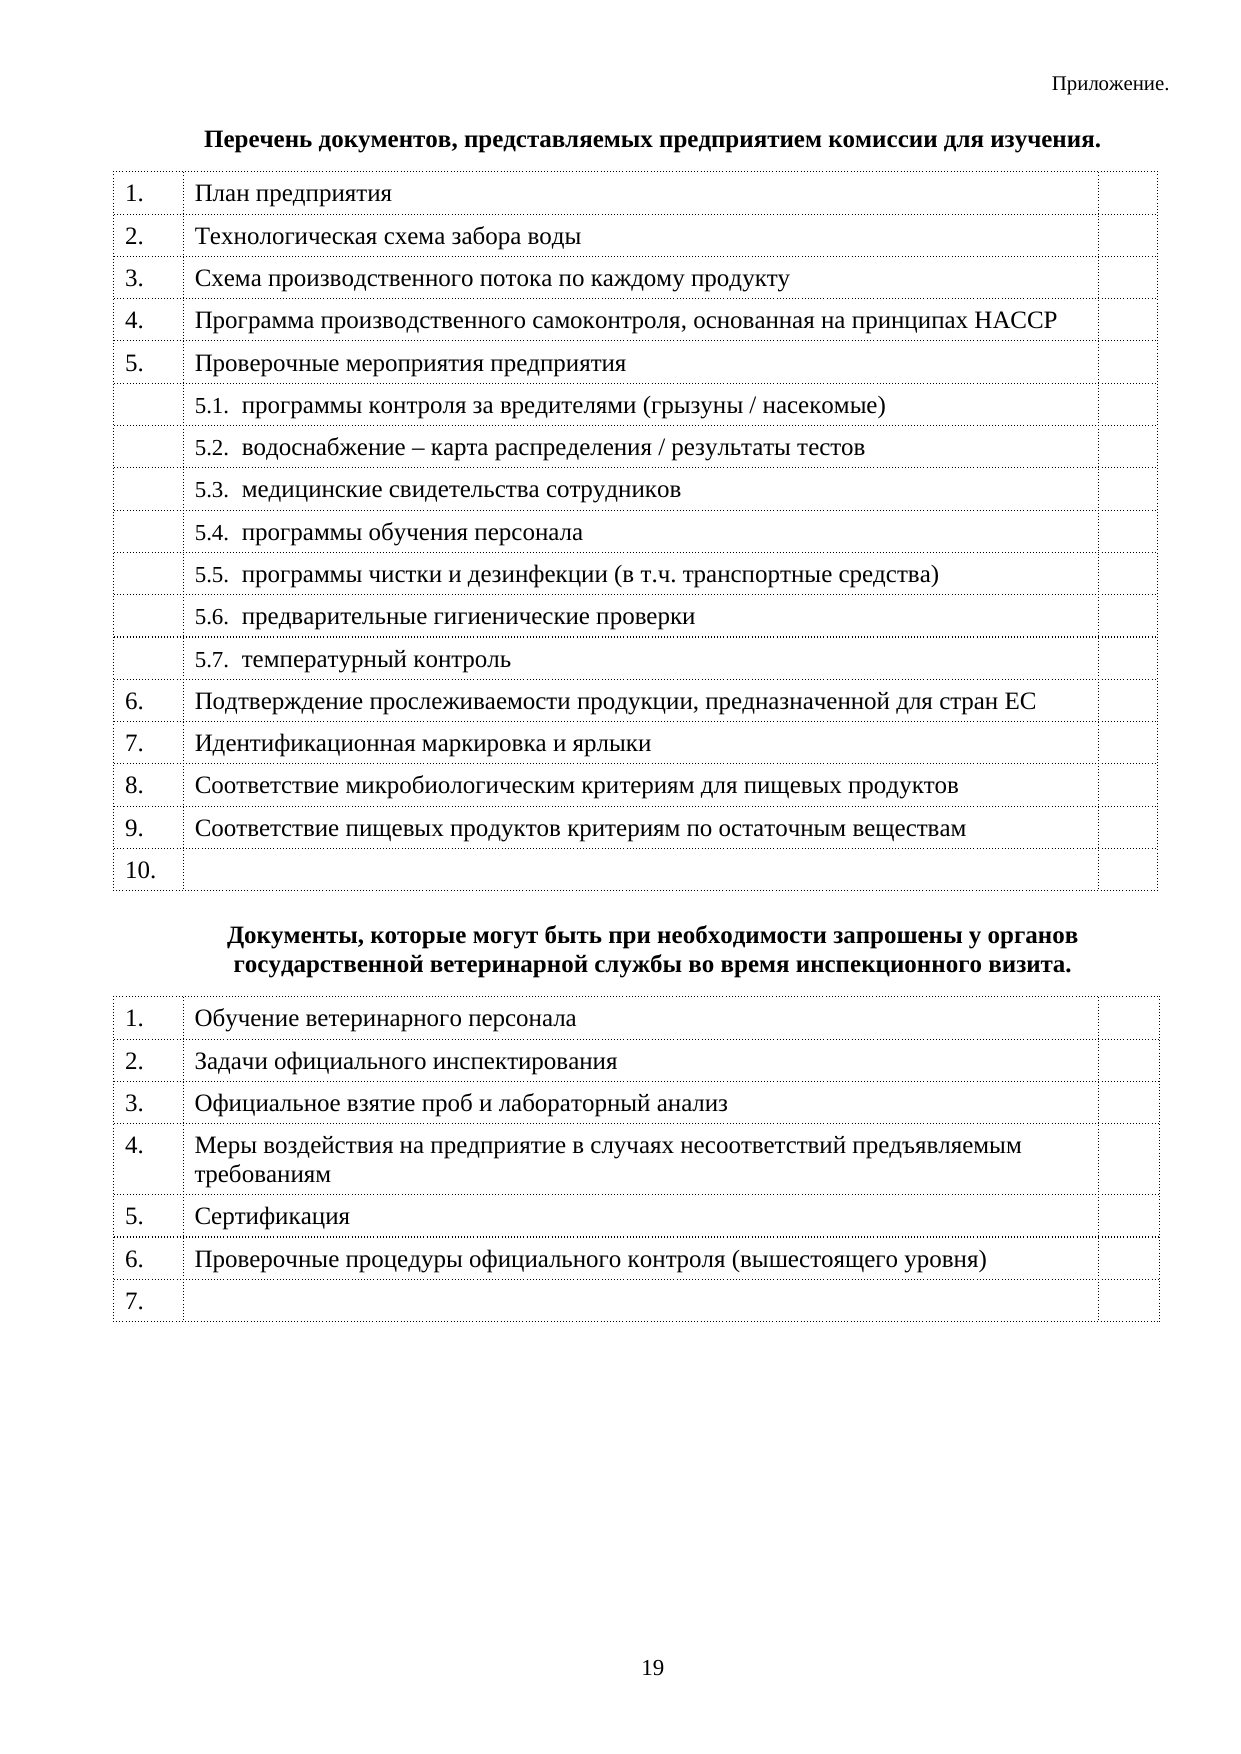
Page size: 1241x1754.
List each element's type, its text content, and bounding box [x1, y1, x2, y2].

table_cell Сертификация [183, 1194, 1099, 1236]
table_cell [183, 848, 1099, 890]
table_cell программы чистки и дезинфекции (в т.ч. транспортные средства) [183, 552, 1099, 594]
table_cell [114, 848, 183, 890]
table_cell водоснабжение – карта распределения / результаты тестов [183, 425, 1099, 467]
table_cell [1099, 721, 1157, 763]
table_cell [1099, 806, 1157, 848]
table_cell [183, 1279, 1099, 1321]
table_cell [114, 510, 183, 552]
table_cell [114, 721, 183, 763]
table_cell Официальное взятие проб и лабораторный анализ [183, 1081, 1099, 1123]
table_cell [1099, 679, 1157, 721]
table_cell Технологическая схема забора воды [183, 214, 1099, 256]
table_cell [114, 1194, 183, 1236]
table_cell [1099, 636, 1157, 679]
table_cell [114, 425, 183, 467]
table_cell [114, 214, 183, 256]
table_cell программы контроля за вредителями (грызуны / насекомые) [183, 383, 1099, 425]
table_cell предварительные гигиенические проверки [183, 594, 1099, 636]
table_cell [114, 636, 183, 679]
table_cell [114, 594, 183, 636]
table_cell [1099, 467, 1157, 509]
table_cell [114, 298, 183, 340]
table_header [114, 996, 183, 1038]
table_cell Программа производственного самоконтроля, основанная на принципах HACCP [183, 298, 1099, 340]
table_cell Проверочные мероприятия предприятия [183, 340, 1099, 383]
table_cell [1099, 552, 1157, 594]
table_cell Проверочные процедуры официального контроля (вышестоящего уровня) [183, 1236, 1099, 1279]
table_cell [1099, 425, 1157, 467]
table_cell Меры воздействия на предприятие в случаях несоответствий предъявляемым требованиям [183, 1123, 1099, 1194]
table_cell [114, 763, 183, 806]
table_cell [1099, 510, 1157, 552]
table_cell [1099, 848, 1157, 890]
table_cell [114, 467, 183, 509]
table_cell [1099, 1039, 1159, 1081]
table_header [1099, 171, 1157, 213]
table_cell [1099, 1081, 1159, 1123]
table_cell [1099, 214, 1157, 256]
table_cell Идентификационная маркировка и ярлыки [183, 721, 1099, 763]
table_cell Схема производственного потока по каждому продукту [183, 256, 1099, 298]
table_cell [114, 806, 183, 848]
table_cell [1099, 298, 1157, 340]
table_cell [114, 256, 183, 298]
table_cell Соответствие микробиологическим критериям для пищевых продуктов [183, 763, 1099, 806]
text Перечень документов, представляемых предприятием комиссии для изучения. [136, 124, 1169, 152]
table_cell [1099, 256, 1157, 298]
table_cell [114, 552, 183, 594]
table_cell [1099, 1236, 1159, 1279]
table_cell [1099, 1123, 1159, 1194]
table_header [114, 171, 183, 213]
table_cell Подтверждение прослеживаемости продукции, предназначенной для стран ЕС [183, 679, 1099, 721]
table_cell [1099, 383, 1157, 425]
table_cell [1099, 1194, 1159, 1236]
table_cell [1099, 1279, 1159, 1321]
table_cell [114, 1236, 183, 1279]
table_cell [114, 1039, 183, 1081]
table_cell [114, 1081, 183, 1123]
text Приложение. [136, 71, 1169, 95]
table_cell [114, 679, 183, 721]
table_cell [1099, 594, 1157, 636]
table_header План предприятия [183, 171, 1099, 213]
table_cell [114, 340, 183, 383]
table_cell программы обучения персонала [183, 510, 1099, 552]
table_cell [1099, 340, 1157, 383]
table_header Обучение ветеринарного персонала [183, 996, 1099, 1038]
table_cell Задачи официального инспектирования [183, 1039, 1099, 1081]
table_cell [114, 383, 183, 425]
table_cell [114, 1279, 183, 1321]
table_cell [1099, 763, 1157, 806]
table_cell Соответствие пищевых продуктов критериям по остаточным веществам [183, 806, 1099, 848]
table_header [1099, 996, 1159, 1038]
table_cell [114, 1123, 183, 1194]
text Документы, которые могут быть при необходимости запрошены у органов государственной ветеринарной службы во время инспекционного визита. [136, 920, 1169, 977]
table_cell медицинские свидетельства сотрудников [183, 467, 1099, 509]
table_cell температурный контроль [183, 636, 1099, 679]
